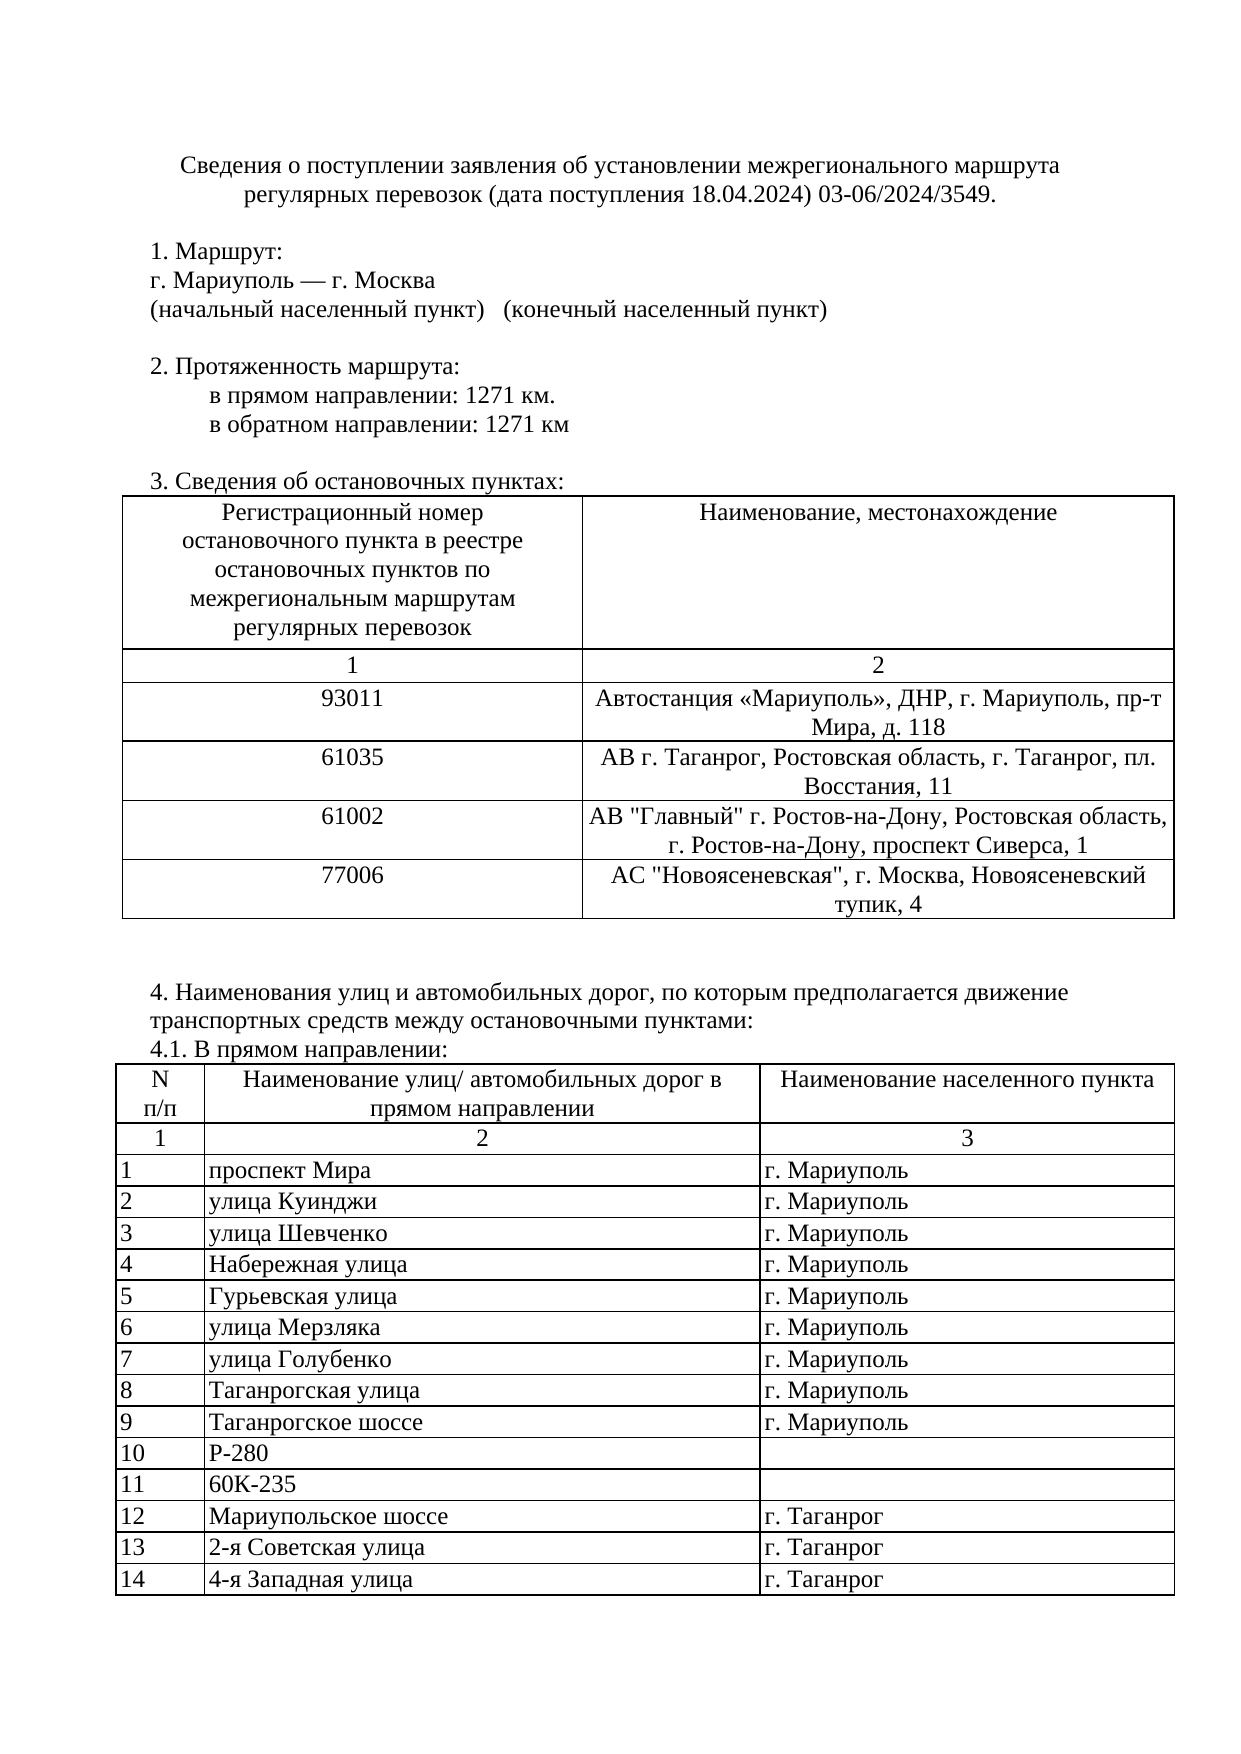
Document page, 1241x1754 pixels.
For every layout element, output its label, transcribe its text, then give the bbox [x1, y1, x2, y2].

table_cell 1 [123, 650, 582, 681]
table_cell Таганрогская улица [205, 1375, 759, 1405]
text 3. Сведения об остановочных пунктах: [150, 466, 1090, 495]
table_cell АВ г. Таганрог, Ростовская область, г. Таганрог, пл. Восстания, 11 [583, 742, 1173, 799]
table_cell 2 [583, 650, 1173, 681]
table_cell 9 [117, 1407, 204, 1437]
table_cell 7 [117, 1344, 204, 1374]
table_cell 8 [117, 1375, 204, 1405]
table_header Регистрационный номер остановочного пункта в реестре остановочных пунктов по межрегиональным маршрутам регулярных перевозок [123, 497, 582, 648]
text в обратном направлении: 1271 км [150, 409, 1090, 437]
table_cell [761, 1470, 1174, 1499]
table_cell 93011 [123, 683, 582, 740]
table_cell г. Мариуполь [761, 1344, 1174, 1374]
text г. Мариуполь — г. Москва [150, 265, 1090, 294]
text 1. Маршрут: [150, 236, 1090, 265]
table_cell 77006 [123, 860, 582, 918]
table_cell Таганрогское шоссе [205, 1407, 759, 1437]
table_cell 3 [117, 1218, 204, 1248]
table_cell Р-280 [205, 1438, 759, 1468]
table_cell 6 [117, 1312, 204, 1342]
table_cell 60К-235 [205, 1470, 759, 1499]
table_cell г. Мариуполь [761, 1218, 1174, 1248]
table_cell 4 [117, 1250, 204, 1279]
text Сведения о поступлении заявления об установлении межрегионального маршрута регулярных перевозок (дата поступления 18.04.2024) 03-06/2024/3549. [150, 150, 1090, 207]
table_cell 1 [117, 1124, 204, 1153]
table_cell г. Мариуполь [761, 1312, 1174, 1342]
table_cell 2-я Советская улица [205, 1533, 759, 1562]
text 2. Протяженность маршрута: [150, 351, 1090, 380]
table_cell 2 [117, 1187, 204, 1216]
table_cell г. Таганрог [761, 1501, 1174, 1531]
text в прямом направлении: 1271 км. [150, 380, 1090, 409]
table_cell 5 [117, 1281, 204, 1311]
table_cell улица Голубенко [205, 1344, 759, 1374]
table_cell г. Мариуполь [761, 1375, 1174, 1405]
table_cell 4-я Западная улица [205, 1564, 759, 1594]
table_cell 14 [117, 1564, 204, 1594]
text 4. Наименования улиц и автомобильных дорог, по которым предполагается движение транспортных средств между остановочными пунктами: [150, 977, 1090, 1034]
table_cell [761, 1438, 1174, 1468]
table_cell г. Мариуполь [761, 1187, 1174, 1216]
table_cell Автостанция «Мариуполь», ДНР, г. Мариуполь, пр-т Мира, д. 118 [583, 683, 1173, 740]
table_cell 12 [117, 1501, 204, 1531]
table_cell г. Таганрог [761, 1533, 1174, 1562]
table_cell 2 [205, 1124, 759, 1153]
text (начальный населенный пункт) (конечный населенный пункт) [150, 294, 1090, 322]
table_cell г. Мариуполь [761, 1250, 1174, 1279]
table_cell г. Мариуполь [761, 1155, 1174, 1185]
table_cell г. Мариуполь [761, 1407, 1174, 1437]
table_cell 13 [117, 1533, 204, 1562]
table_cell г. Мариуполь [761, 1281, 1174, 1311]
table_header Наименование населенного пункта [761, 1065, 1174, 1122]
table_cell 3 [761, 1124, 1174, 1153]
table_cell 61002 [123, 801, 582, 858]
table_cell Гурьевская улица [205, 1281, 759, 1311]
table_cell 1 [117, 1155, 204, 1185]
table_cell Мариупольское шоссе [205, 1501, 759, 1531]
table_cell 11 [117, 1470, 204, 1499]
table_header N п/п [117, 1065, 204, 1122]
table_header Наименование, местонахождение [583, 497, 1173, 648]
table_cell проспект Мира [205, 1155, 759, 1185]
table_cell улица Мерзляка [205, 1312, 759, 1342]
table_cell АВ "Главный" г. Ростов-на-Дону, Ростовская область, г. Ростов-на-Дону, проспект Сиверса, 1 [583, 801, 1173, 858]
table_cell 10 [117, 1438, 204, 1468]
text 4.1. В прямом направлении: [150, 1034, 1090, 1063]
table_cell улица Шевченко [205, 1218, 759, 1248]
table_cell Набережная улица [205, 1250, 759, 1279]
table_cell улица Куинджи [205, 1187, 759, 1216]
table_header Наименование улиц/ автомобильных дорог в прямом направлении [205, 1065, 759, 1122]
table_cell г. Таганрог [761, 1564, 1174, 1594]
table_cell 61035 [123, 742, 582, 799]
table_cell АС "Новоясеневская", г. Москва, Новоясеневский тупик, 4 [583, 860, 1173, 918]
